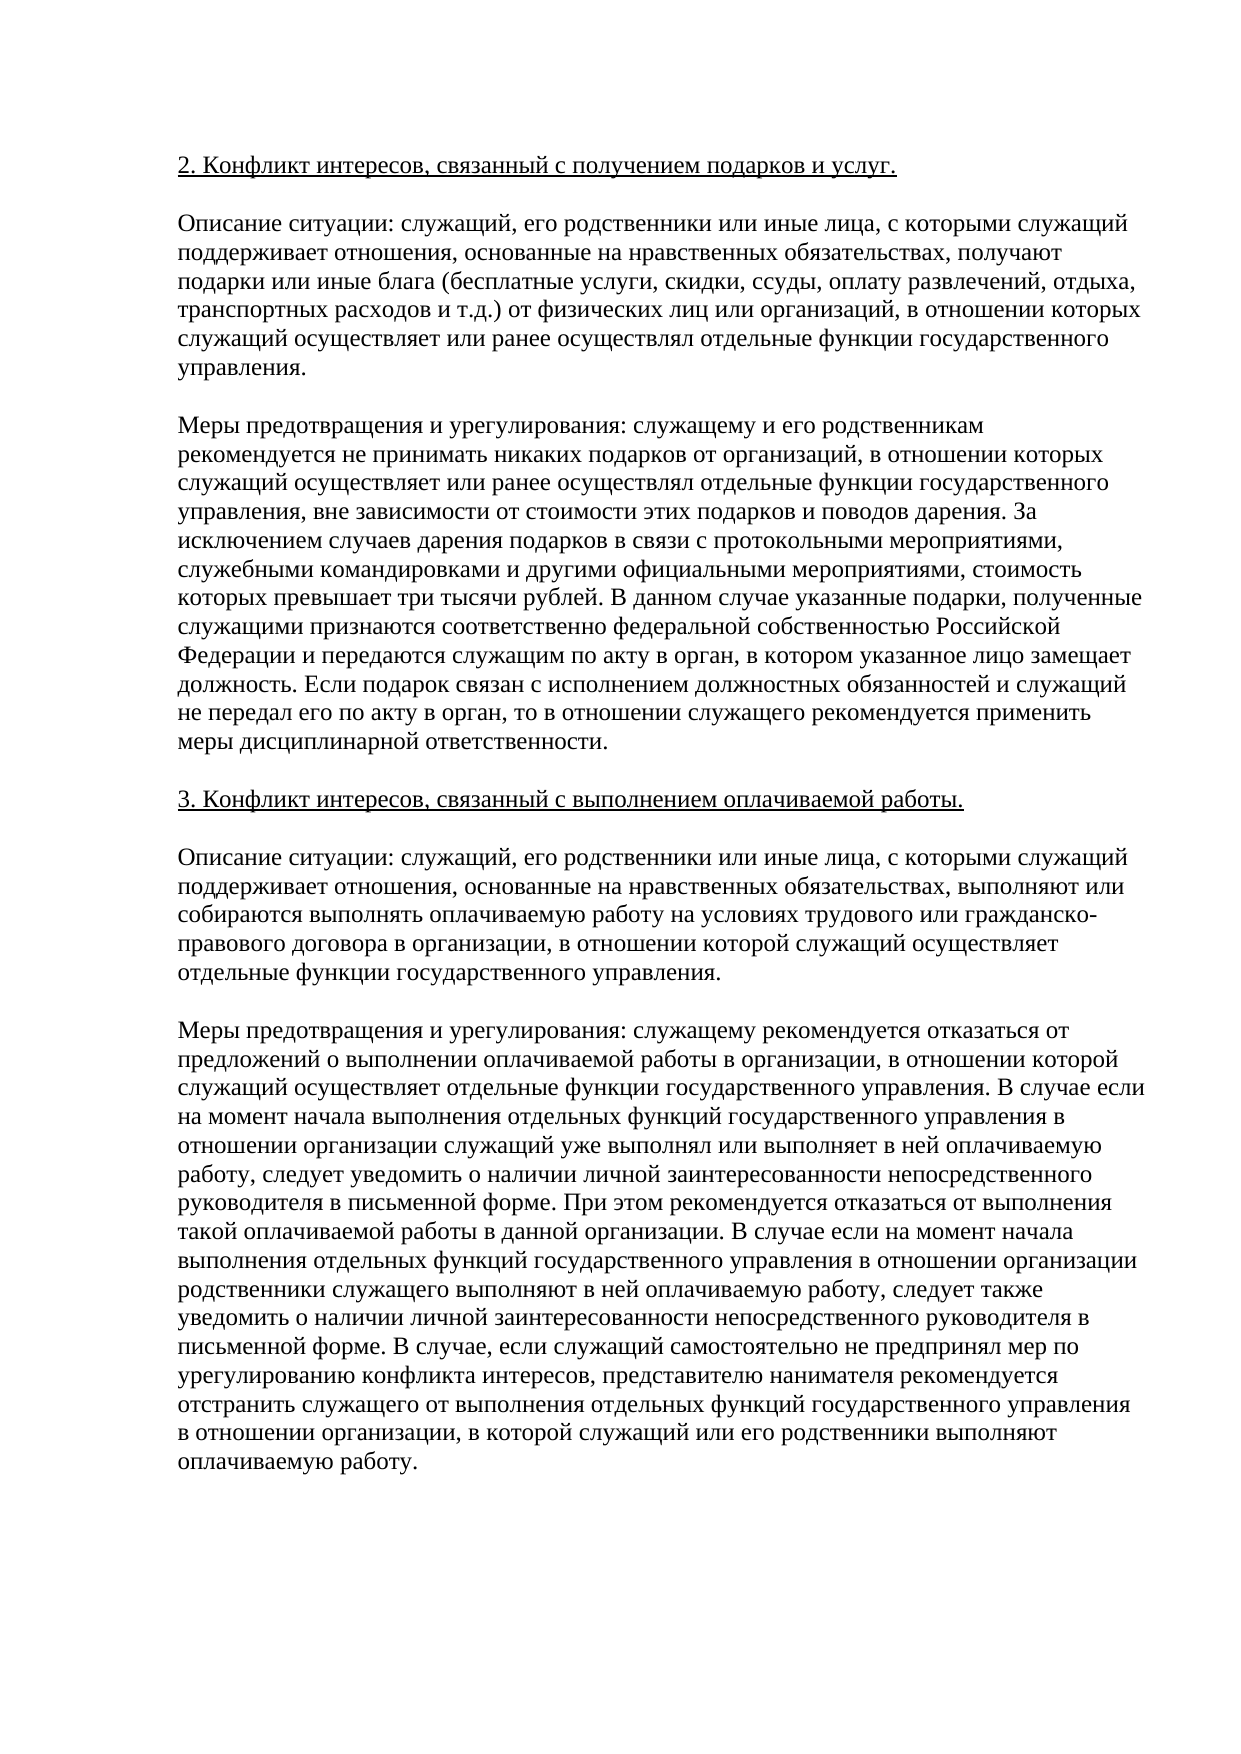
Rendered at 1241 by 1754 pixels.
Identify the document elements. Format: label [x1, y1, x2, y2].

table_header [174, 118, 1148, 1478]
